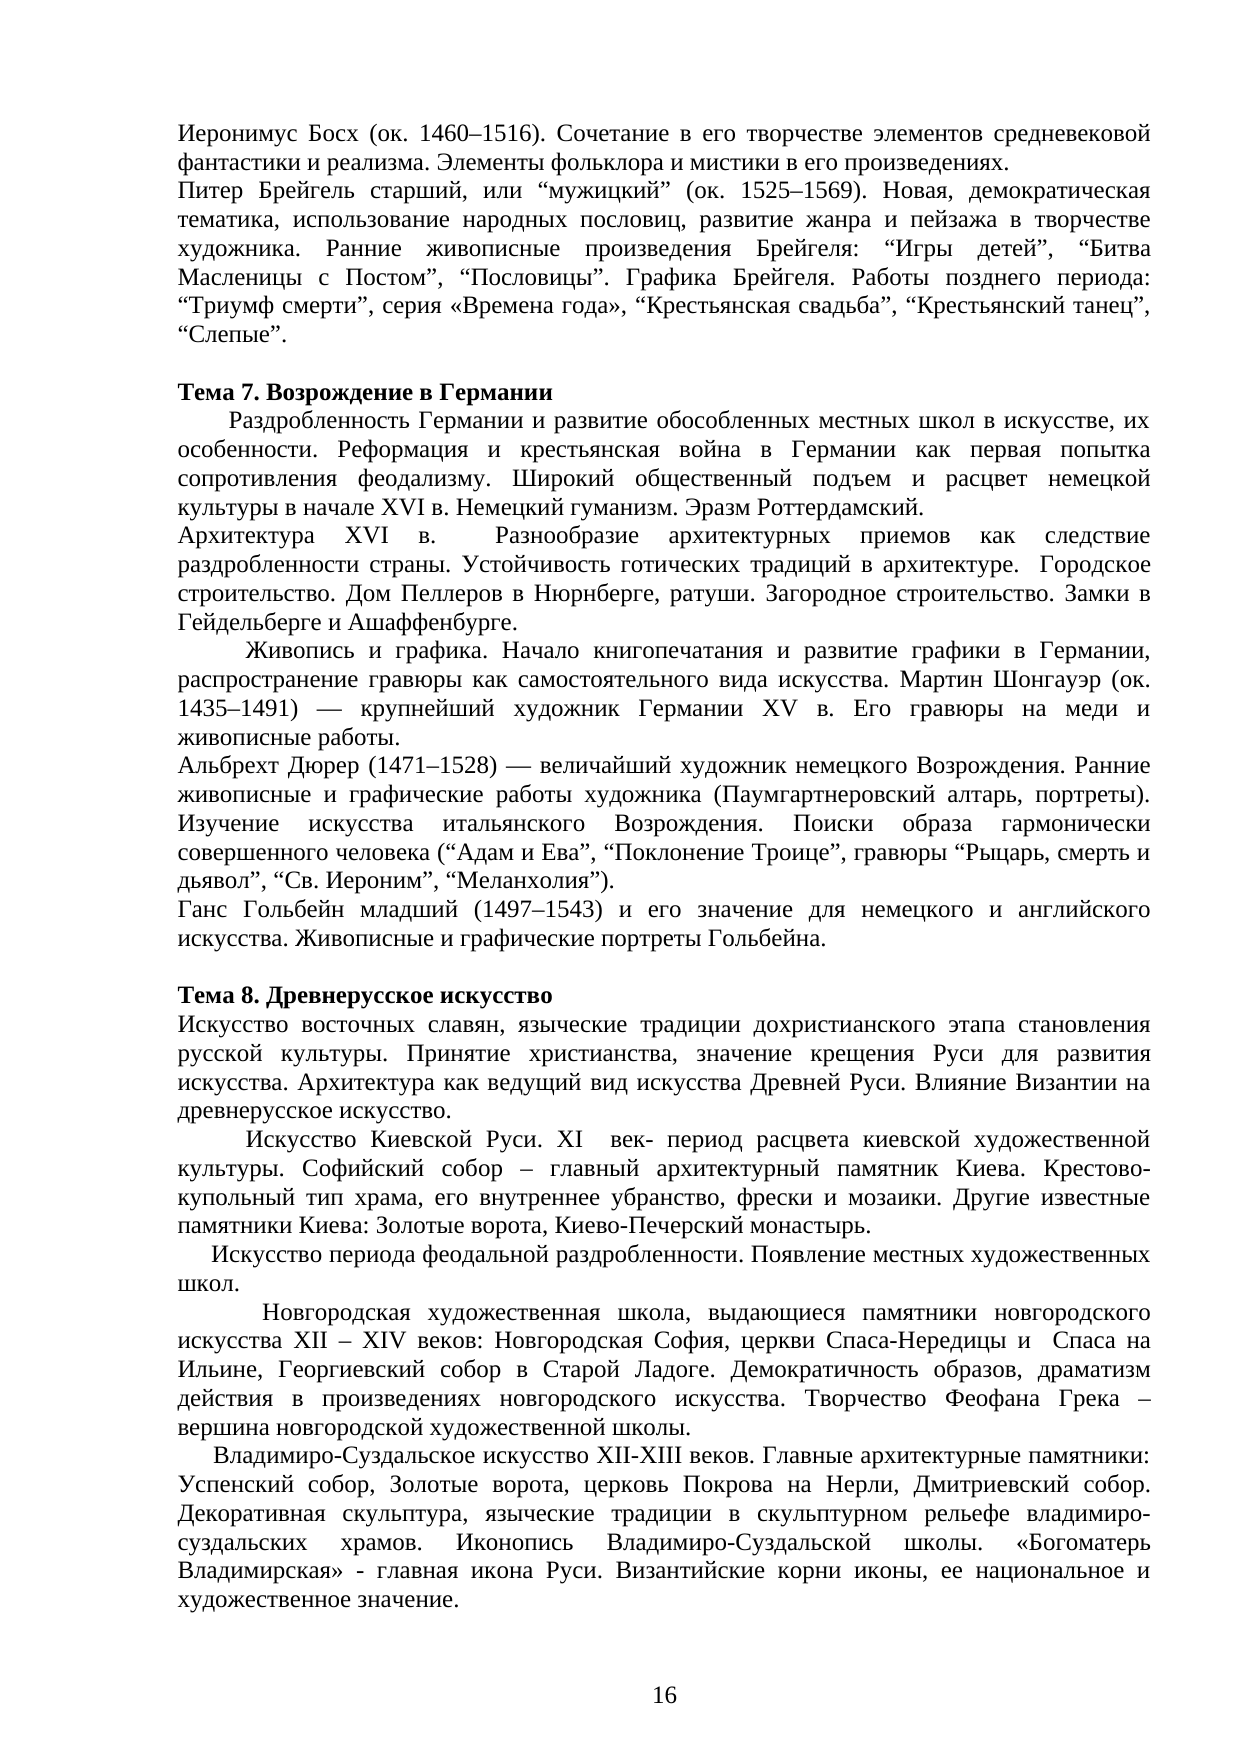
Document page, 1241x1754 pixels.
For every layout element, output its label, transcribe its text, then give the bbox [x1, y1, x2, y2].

text Новгородская художественная школа, выдающиеся памятники новгородского искусства XII – XIV веков: Новгородская София, церкви Спаса-Нередицы и Спаса на Ильине, Георгиевский собор в Старой Ладоге. Демократичность образов, драматизм действия в произведениях новгородского искусства. Творчество Феофана Грека – вершина новгородской художественной школы. [177, 1297, 1152, 1441]
text Тема 7. Возрождение в Германии [177, 377, 1152, 406]
text Иеронимус Босх (ок. 1460–1516). Сочетание в его творчестве элементов средневековой фантастики и реализма. Элементы фольклора и мистики в его произведениях. [177, 118, 1152, 176]
text Альбрехт Дюрер (1471–1528) — величайший художник немецкого Возрождения. Ранние живописные и графические работы художника (Паумгартнеровский алтарь, портреты). Изучение искусства итальянского Возрождения. Поиски образа гармонически совершенного человека (“Адам и Ева”, “Поклонение Троице”, гравюры “Рыцарь, смерть и дьявол”, “Св. Иероним”, “Меланхолия”). [177, 751, 1152, 894]
text Владимиро-Суздальское искусство XII-XIII веков. Главные архитектурные памятники: Успенский собор, Золотые ворота, церковь Покрова на Нерли, Дмитриевский собор. Декоративная скульптура, языческие традиции в скульптурном рельефе владимиро-суздальских храмов. Иконопись Владимиро-Суздальской школы. «Богоматерь Владимирская» - главная икона Руси. Византийские корни иконы, ее национальное и художественное значение. [177, 1441, 1152, 1613]
text Архитектура XVI в. Разнообразие архитектурных приемов как следствие раздробленности страны. Устойчивость готических традиций в архитектуре. Городское строительство. Дом Пеллеров в Нюрнберге, ратуши. Загородное строительство. Замки в Гейдельберге и Ашаффенбурге. [177, 521, 1152, 636]
text Питер Брейгель старший, или “мужицкий” (ок. 1525–1569). Новая, демократическая тематика, использование народных пословиц, развитие жанра и пейзажа в творчестве художника. Ранние живописные произведения Брейгеля: “Игры детей”, “Битва Масленицы с Постом”, “Пословицы”. Графика Брейгеля. Работы позднего периода: “Триумф смерти”, серия «Времена года», “Крестьянская свадьба”, “Крестьянский танец”, “Слепые”. [177, 176, 1152, 348]
text Искусство восточных славян, языческие традиции дохристианского этапа становления русской культуры. Принятие христианства, значение крещения Руси для развития искусства. Архитектура как ведущий вид искусства Древней Руси. Влияние Византии на древнерусское искусство. [177, 1009, 1152, 1124]
text Ганс Гольбейн младший (1497–1543) и его значение для немецкого и английского искусства. Живописные и графические портреты Гольбейна. [177, 894, 1152, 952]
text Раздробленность Германии и развитие обособленных местных школ в искусстве, их особенности. Реформация и крестьянская война в Германии как первая попытка сопротивления феодализму. Широкий общественный подъем и расцвет немецкой культуры в начале XVI в. Немецкий гуманизм. Эразм Роттердамский. [177, 406, 1152, 521]
text Искусство Киевской Руси. XI век- период расцвета киевской художественной культуры. Софийский собор – главный архитектурный памятник Киева. Крестово-купольный тип храма, его внутреннее убранство, фрески и мозаики. Другие известные памятники Киева: Золотые ворота, Киево-Печерский монастырь. [177, 1124, 1152, 1239]
text Тема 8. Древнерусское искусство [177, 981, 1152, 1009]
text Живопись и графика. Начало книгопечатания и развитие графики в Германии, распространение гравюры как самостоятельного вида искусства. Мартин Шонгауэр (ок. 1435–1491) — крупнейший художник Германии XV в. Его гравюры на меди и живописные работы. [177, 636, 1152, 751]
text Искусство периода феодальной раздробленности. Появление местных художественных школ. [177, 1239, 1152, 1297]
